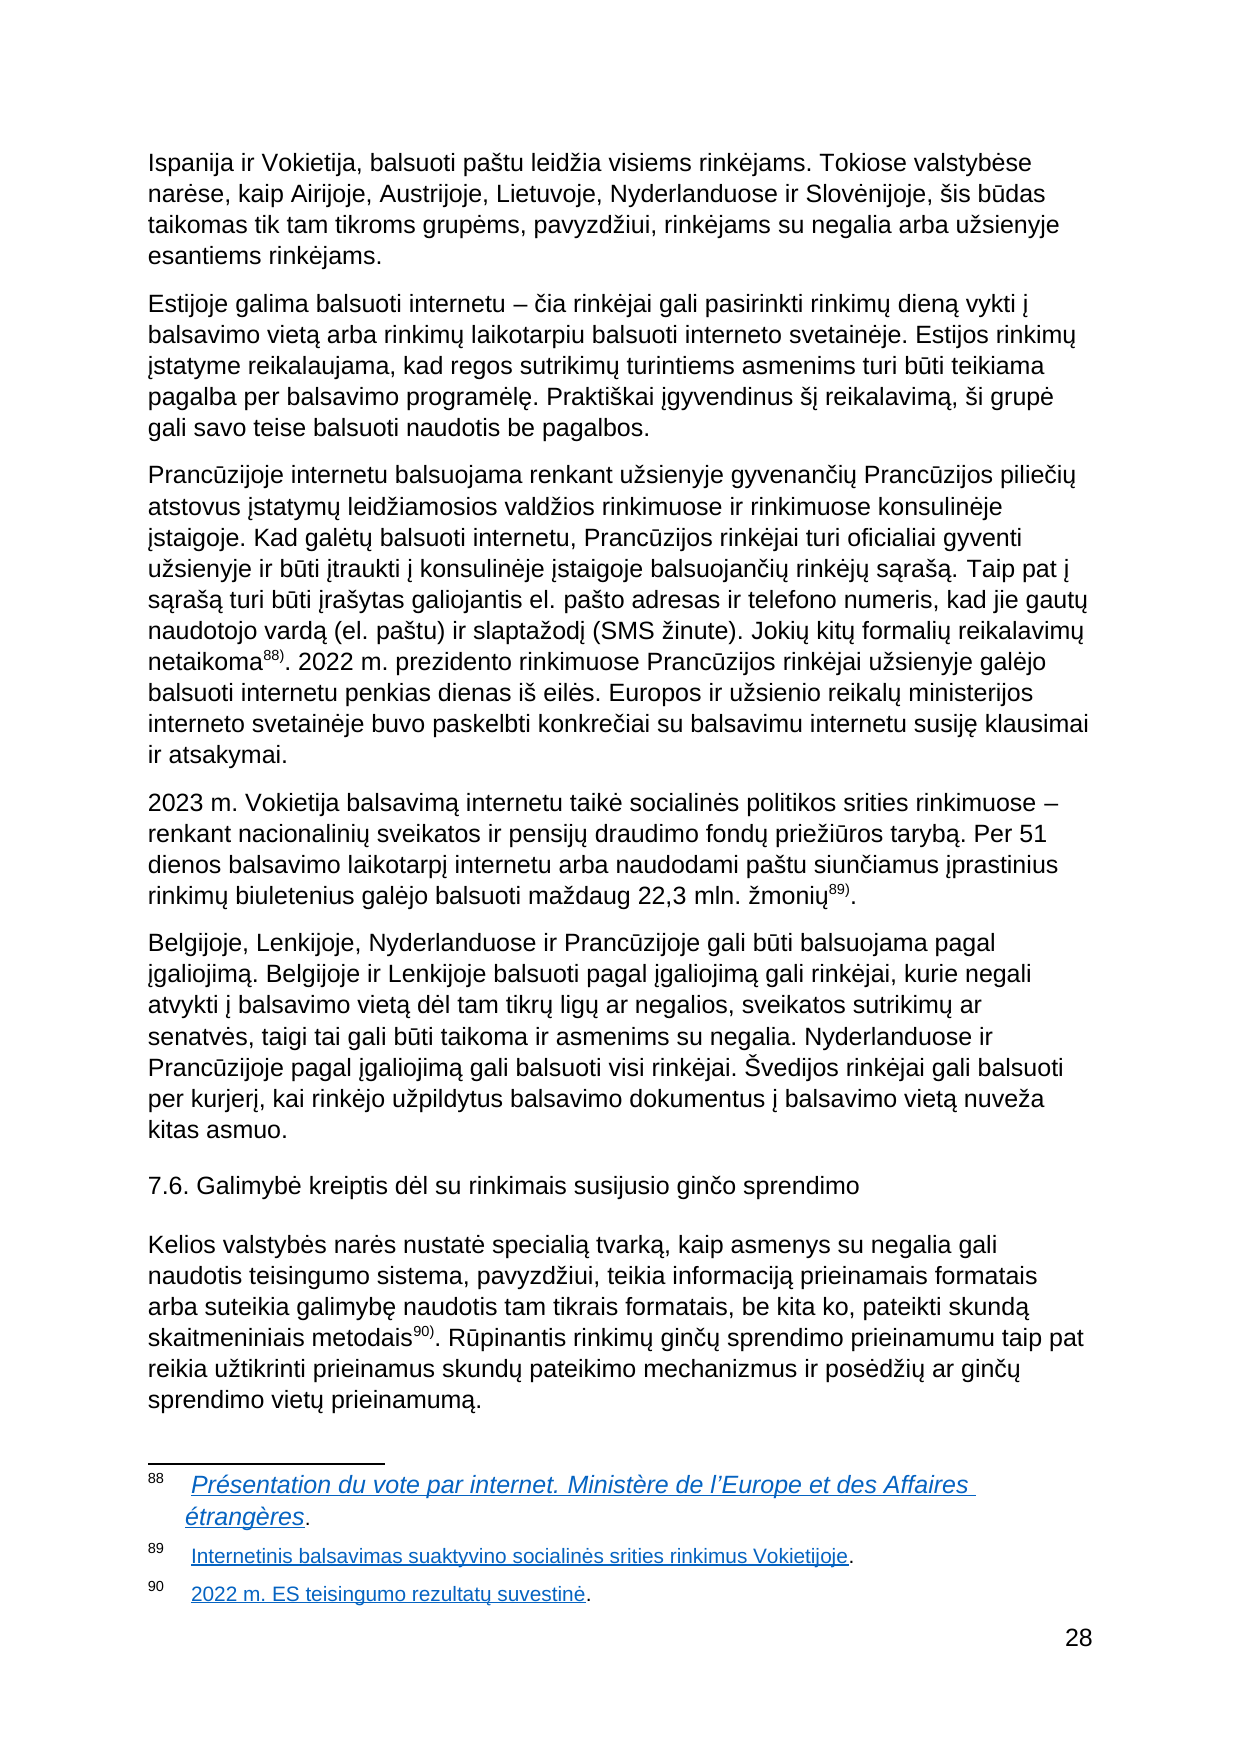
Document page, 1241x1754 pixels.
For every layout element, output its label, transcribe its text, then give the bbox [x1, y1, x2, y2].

text Belgijoje, Lenkijoje, Nyderlanduose ir Prancūzijoje gali būti balsuojama pagal įgaliojimą. Belgijoje ir Lenkijoje balsuoti pagal įgaliojimą gali rinkėjai, kurie negali atvykti į balsavimo vietą dėl tam tikrų ligų ar negalios, sveikatos sutrikimų ar senatvės, taigi tai gali būti taikoma ir asmenims su negalia. Nyderlanduose ir Prancūzijoje pagal įgaliojimą gali balsuoti visi rinkėjai. Švedijos rinkėjai gali balsuoti per kurjerį, kai rinkėjo užpildytus balsavimo dokumentus į balsavimo vietą nuveža kitas asmuo. [148, 928, 1092, 1143]
text Estijoje galima balsuoti internetu – čia rinkėjai gali pasirinkti rinkimų dieną vykti į balsavimo vietą arba rinkimų laikotarpiu balsuoti interneto svetainėje. Estijos rinkimų įstatyme reikalaujama, kad regos sutrikimų turintiems asmenims turi būti teikiama pagalba per balsavimo programėlę. Praktiškai įgyvendinus šį reikalavimą, ši grupė gali savo teise balsuoti naudotis be pagalbos. [148, 288, 1092, 441]
text 2023 m. Vokietija balsavimą internetu taikė socialinės politikos srities rinkimuose – renkant nacionalinių sveikatos ir pensijų draudimo fondų priežiūros tarybą. Per 51 dienos balsavimo laikotarpį internetu arba naudodami paštu siunčiamus įprastinius rinkimų biuletenius galėjo balsuoti maždaug 22,3 mln. žmonių). [148, 787, 1092, 909]
text Prancūzijoje internetu balsuojama renkant užsienyje gyvenančių Prancūzijos piliečių atstovus įstatymų leidžiamosios valdžios rinkimuose ir rinkimuose konsulinėje įstaigoje. Kad galėtų balsuoti internetu, Prancūzijos rinkėjai turi oficialiai gyventi užsienyje ir būti įtraukti į konsulinėje įstaigoje balsuojančių rinkėjų sąrašą. Taip pat į sąrašą turi būti įrašytas galiojantis el. pašto adresas ir telefono numeris, kad jie gautų naudotojo vardą (el. paštu) ir slaptažodį (SMS žinute). Jokių kitų formalių reikalavimų netaikoma). 2022 m. prezidento rinkimuose Prancūzijos rinkėjai užsienyje galėjo balsuoti internetu penkias dienas iš eilės. Europos ir užsienio reikalų ministerijos interneto svetainėje buvo paskelbti konkrečiai su balsavimu internetu susiję klausimai ir atsakymai. [148, 460, 1092, 768]
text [148, 148, 1092, 269]
subtitle 7.6. Galimybė kreiptis dėl su rinkimais susijusio ginčo sprendimo [148, 1171, 1092, 1199]
text Kelios valstybės narės nustatė specialią tvarką, kaip asmenys su negalia gali naudotis teisingumo sistema, pavyzdžiui, teikia informaciją prieinamais formatais arba suteikia galimybę naudotis tam tikrais formatais, be kita ko, pateikti skundą skaitmeniniais metodais). Rūpinantis rinkimų ginčų sprendimo prieinamumu taip pat reikia užtikrinti prieinamus skundų pateikimo mechanizmus ir posėdžių ar ginčų sprendimo vietų prieinamumą. [148, 1230, 1092, 1414]
